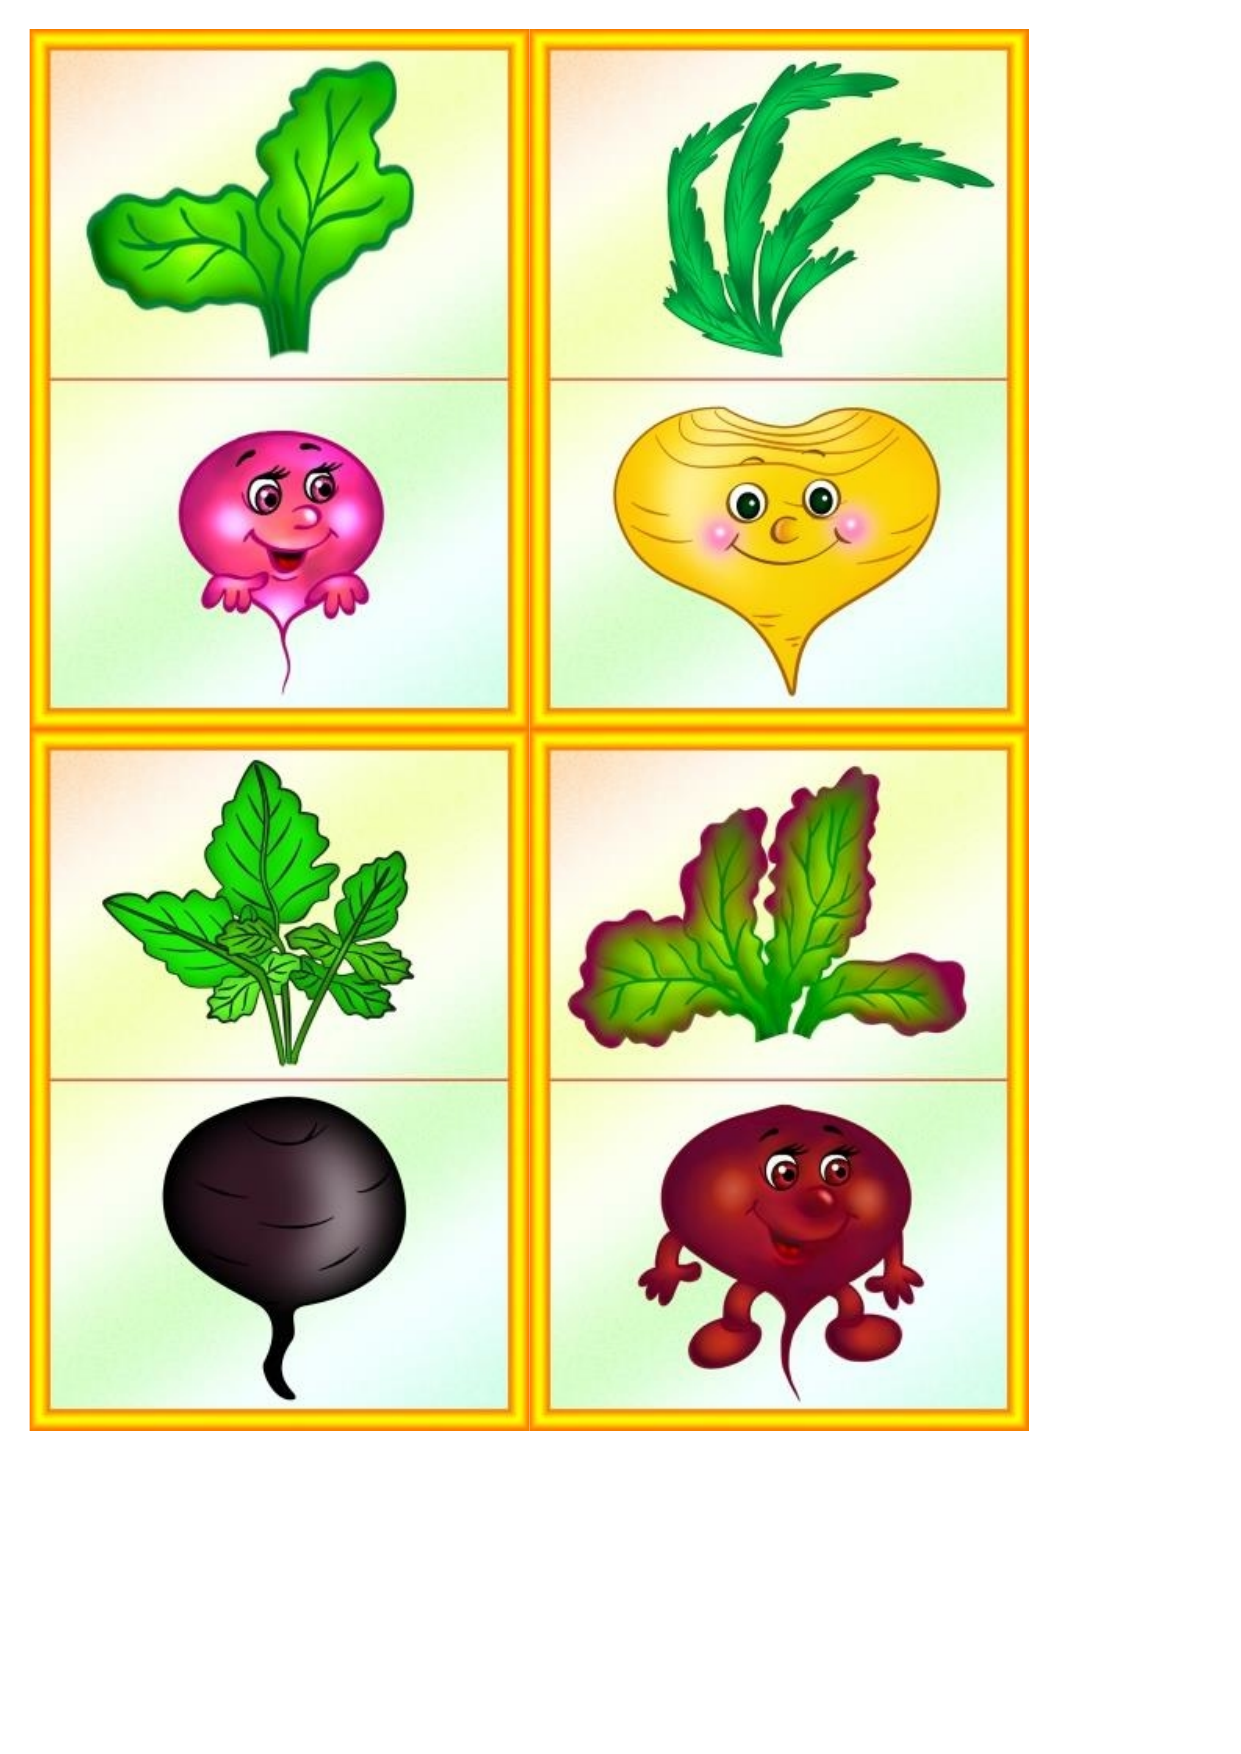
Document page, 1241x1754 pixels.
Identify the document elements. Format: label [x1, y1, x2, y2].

picture [29, 29, 1029, 1431]
